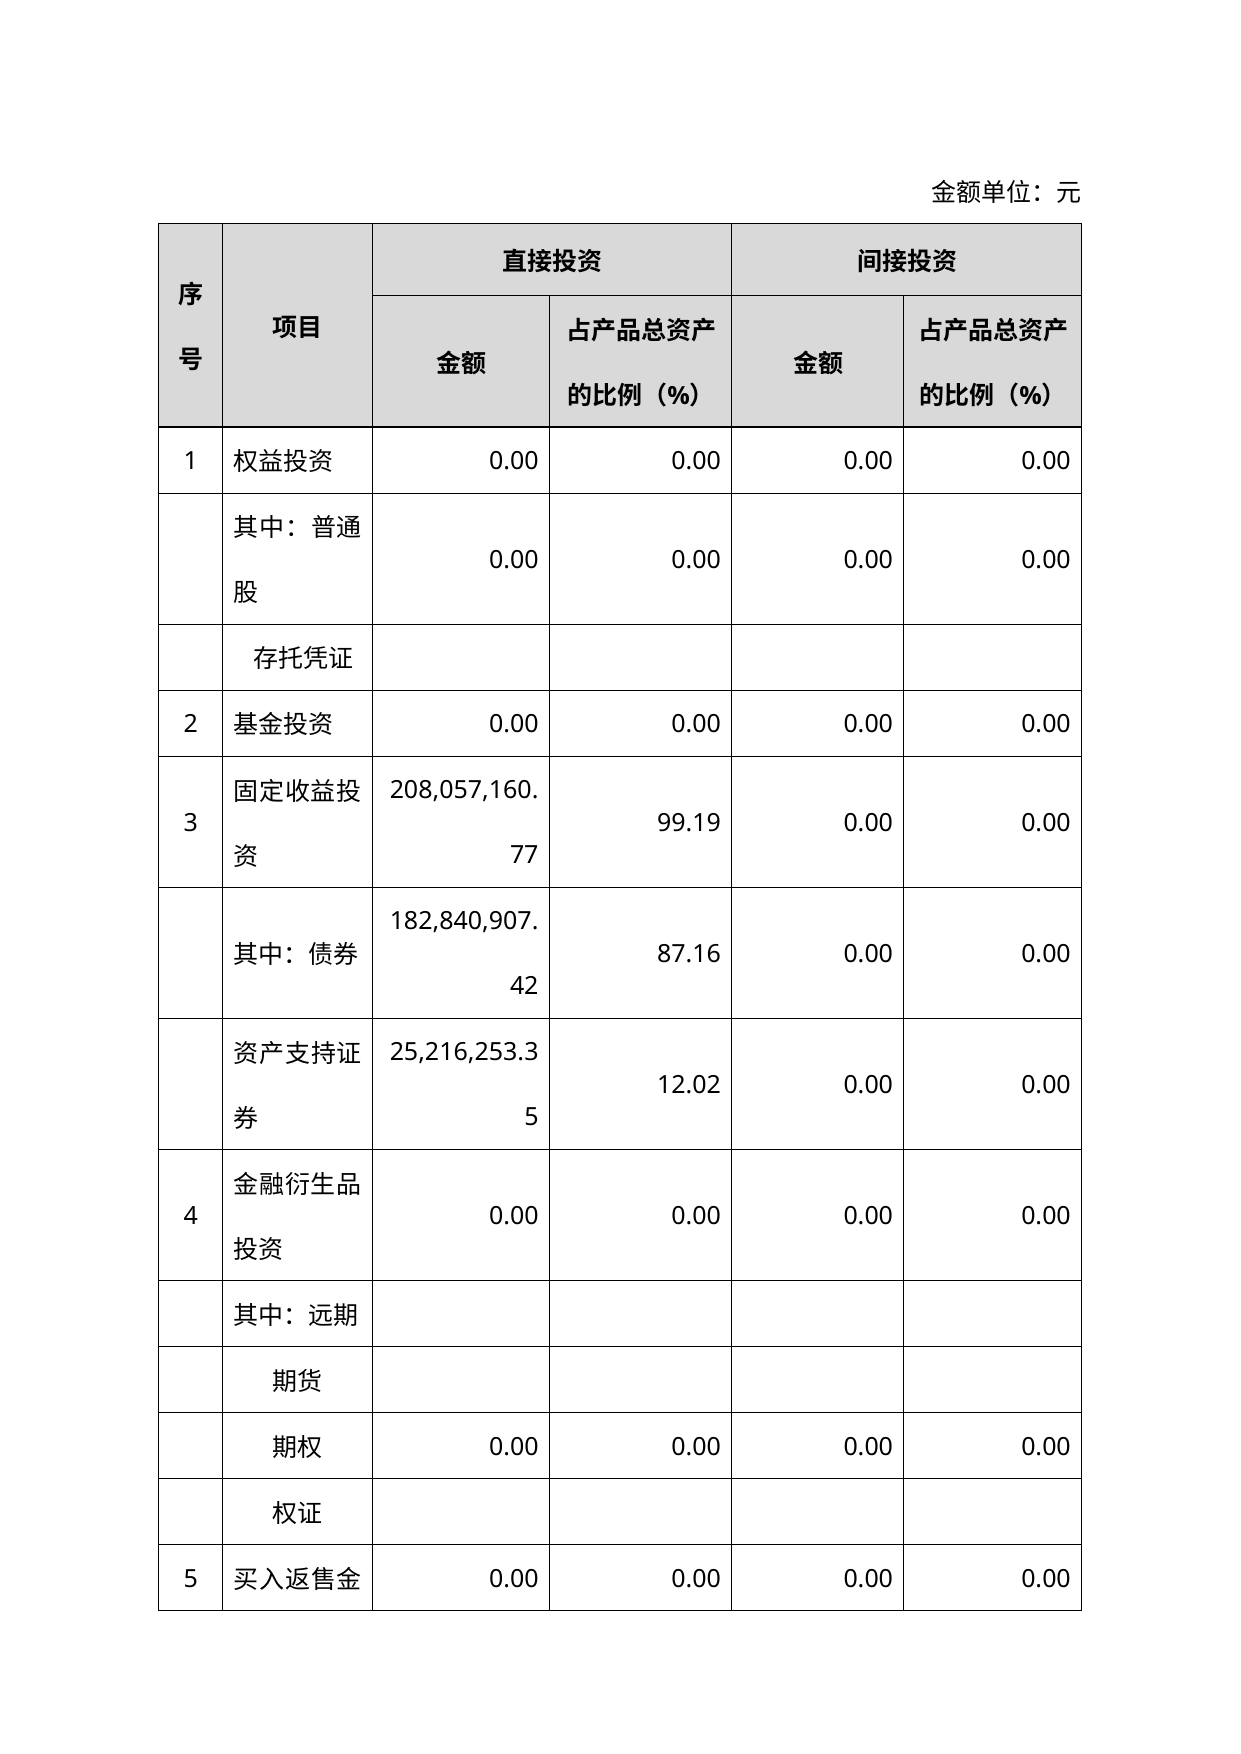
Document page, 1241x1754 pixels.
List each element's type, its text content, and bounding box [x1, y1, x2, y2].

table_cell 期货 [223, 1347, 372, 1412]
table_cell 0.00 [732, 1413, 903, 1478]
text 金额单位：元 [159, 158, 1081, 223]
table_cell 0.00 [550, 691, 731, 756]
table_cell 0.00 [904, 757, 1081, 887]
table_cell 2 [159, 691, 222, 756]
table_cell [159, 1479, 222, 1544]
table_cell [904, 1281, 1081, 1346]
table_cell 0.00 [904, 1019, 1081, 1149]
table_header 序号 [159, 224, 222, 426]
table_cell [732, 1347, 903, 1412]
table_cell [550, 1479, 731, 1544]
table_cell 0.00 [550, 1413, 731, 1478]
table_cell 资产支持证券 [223, 1019, 372, 1149]
table_cell 0.00 [550, 428, 731, 492]
table_cell 25,216,253.35 [373, 1019, 549, 1149]
table_cell 金额 [732, 296, 903, 426]
table_cell [159, 625, 222, 689]
table_cell [550, 625, 731, 689]
table_header 间接投资 [732, 224, 1081, 295]
table_cell 0.00 [904, 1150, 1081, 1280]
table_cell 其中：债券 [223, 888, 372, 1018]
table_cell 存托凭证 [223, 625, 372, 689]
table_cell [904, 1347, 1081, 1412]
table_cell [904, 625, 1081, 689]
table_cell 0.00 [373, 1150, 549, 1280]
table_cell 0.00 [904, 888, 1081, 1018]
table_cell 0.00 [732, 494, 903, 623]
table_cell 0.00 [732, 888, 903, 1018]
table_cell 12.02 [550, 1019, 731, 1149]
table_cell 1 [159, 428, 222, 492]
table_cell 金融衍生品投资 [223, 1150, 372, 1280]
table_cell 0.00 [732, 1019, 903, 1149]
table_cell [373, 1479, 549, 1544]
table_cell 0.00 [732, 1545, 903, 1610]
table_cell [550, 1347, 731, 1412]
table_cell 基金投资 [223, 691, 372, 756]
table_cell 权证 [223, 1479, 372, 1544]
table_cell 买入返售金融资产 [223, 1545, 372, 1610]
table_header 直接投资 [373, 224, 731, 295]
table_cell 0.00 [732, 1150, 903, 1280]
table_cell 0.00 [732, 757, 903, 887]
table_cell 0.00 [904, 428, 1081, 492]
table_cell 金额 [373, 296, 549, 426]
table_cell [159, 494, 222, 623]
table_cell [159, 888, 222, 1018]
table_cell [159, 1347, 222, 1412]
table_cell 权益投资 [223, 428, 372, 492]
table_cell 0.00 [373, 1413, 549, 1478]
table_cell 87.16 [550, 888, 731, 1018]
table_cell 5 [159, 1545, 222, 1610]
table_cell 其中：远期 [223, 1281, 372, 1346]
table_cell 0.00 [373, 691, 549, 756]
table_cell 0.00 [904, 1545, 1081, 1610]
table_cell 0.00 [904, 494, 1081, 623]
table_cell [904, 1479, 1081, 1544]
table_cell 0.00 [373, 428, 549, 492]
table_cell 占产品总资产的比例（%） [550, 296, 731, 426]
table_cell [373, 1281, 549, 1346]
table_cell [373, 625, 549, 689]
table_cell 占产品总资产的比例（%） [904, 296, 1081, 426]
table_cell [159, 1019, 222, 1149]
table_cell 0.00 [550, 1545, 731, 1610]
table_cell 4 [159, 1150, 222, 1280]
table_cell 99.19 [550, 757, 731, 887]
table_cell [550, 1281, 731, 1346]
table_header 项目 [223, 224, 372, 426]
table_cell 208,057,160.77 [373, 757, 549, 887]
table_cell [732, 1479, 903, 1544]
table_cell 0.00 [904, 691, 1081, 756]
table_cell [373, 1347, 549, 1412]
table_cell 0.00 [373, 1545, 549, 1610]
table_cell 期权 [223, 1413, 372, 1478]
table_cell 3 [159, 757, 222, 887]
table_cell [732, 1281, 903, 1346]
table_cell 0.00 [373, 494, 549, 623]
table_cell 0.00 [732, 428, 903, 492]
table_cell 0.00 [904, 1413, 1081, 1478]
table_cell 其中：普通股 [223, 494, 372, 623]
table_cell [159, 1413, 222, 1478]
table_cell [159, 1281, 222, 1346]
table_cell 0.00 [550, 494, 731, 623]
table_cell [732, 625, 903, 689]
table_cell 0.00 [550, 1150, 731, 1280]
table_cell 固定收益投资 [223, 757, 372, 887]
table_cell 182,840,907.42 [373, 888, 549, 1018]
table_cell 0.00 [732, 691, 903, 756]
